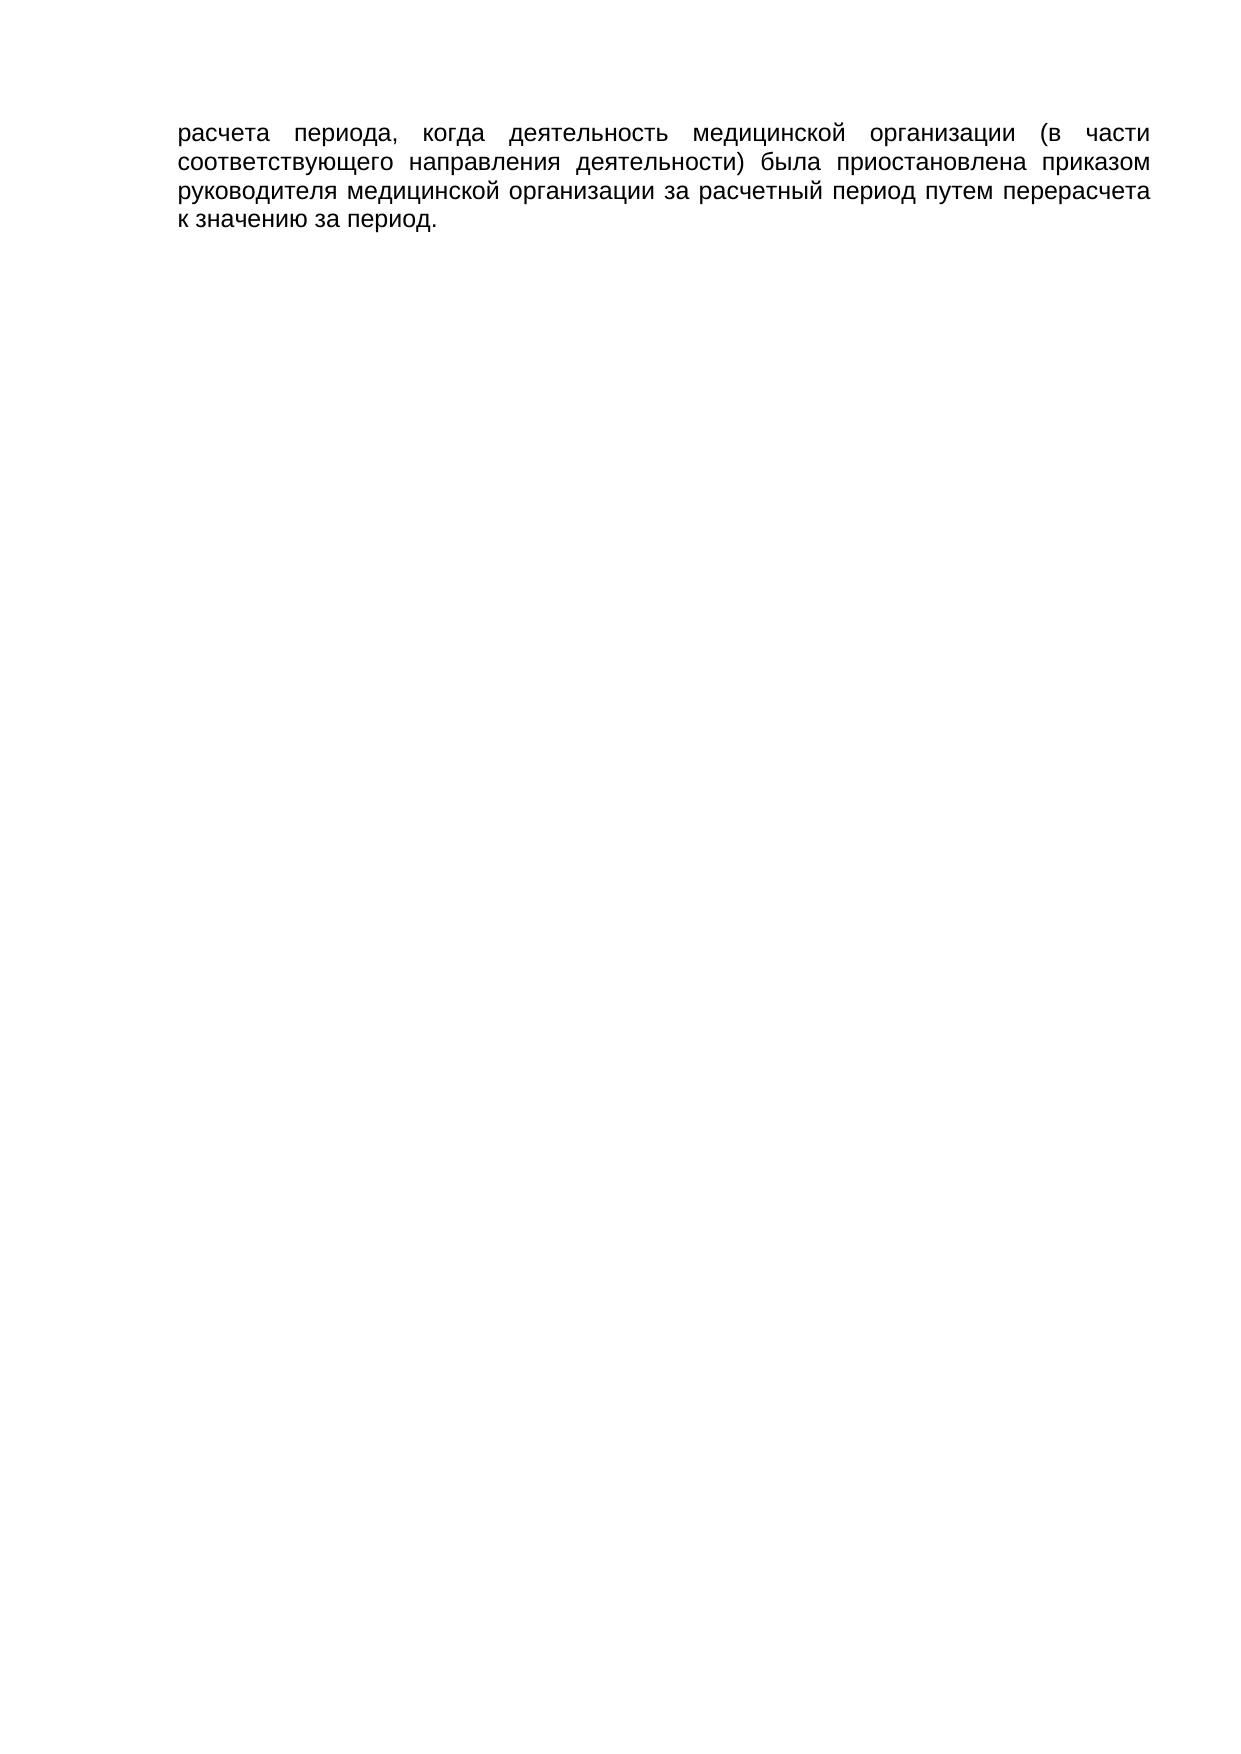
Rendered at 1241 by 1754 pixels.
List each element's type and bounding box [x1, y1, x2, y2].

text [177, 118, 1152, 233]
